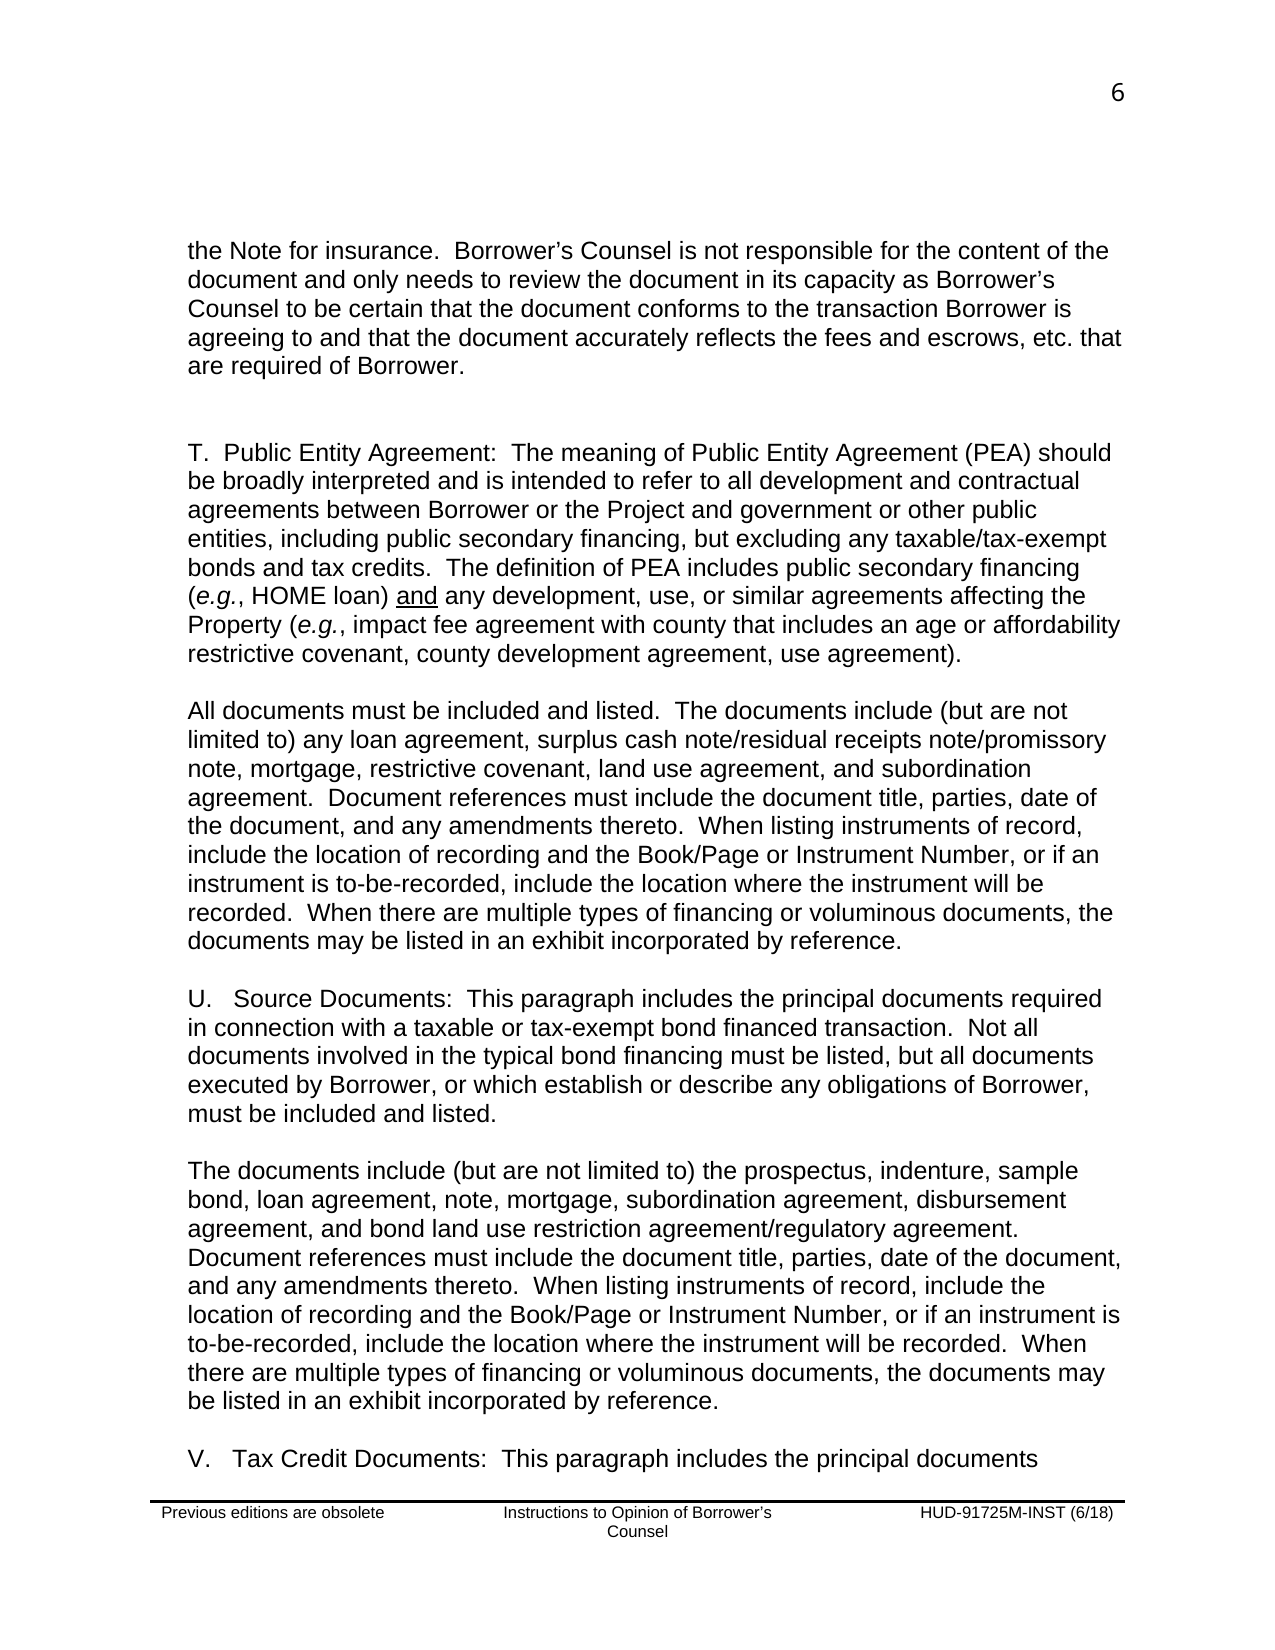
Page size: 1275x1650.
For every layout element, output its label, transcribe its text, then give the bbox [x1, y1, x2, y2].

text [187, 236, 1125, 380]
text T. Public Entity Agreement: The meaning of Public Entity Agreement (PEA) should be broadly interpreted and is intended to refer to all development and contractual agreements between Borrower or the Project and government or other public entities, including public secondary financing, but excluding any taxable/tax-exempt bonds and tax credits. The definition of PEA includes public secondary financing (e.g., HOME loan) and any development, use, or similar agreements affecting the Property (e.g., impact fee agreement with county that includes an age or affordability restrictive covenant, county development agreement, use agreement). [187, 437, 1125, 667]
text All documents must be included and listed. The documents include (but are not limited to) any loan agreement, surplus cash note/residual receipts note/promissory note, mortgage, restrictive covenant, land use agreement, and subordination agreement. Document references must include the document title, parties, date of the document, and any amendments thereto. When listing instruments of record, include the location of recording and the Book/Page or Instrument Number, or if an instrument is to-be-recorded, include the location where the instrument will be recorded. When there are multiple types of financing or voluminous documents, the documents may be listed in an exhibit incorporated by reference. [187, 696, 1125, 955]
text U. Source Documents: This paragraph includes the principal documents required in connection with a taxable or tax-exempt bond financed transaction. Not all documents involved in the typical bond financing must be listed, but all documents executed by Borrower, or which establish or describe any obligations of Borrower, must be included and listed. [187, 984, 1125, 1127]
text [187, 1444, 1125, 1472]
text The documents include (but are not limited to) the prospectus, indenture, sample bond, loan agreement, note, mortgage, subordination agreement, disbursement agreement, and bond land use restriction agreement/regulatory agreement. Document references must include the document title, parties, date of the document, and any amendments thereto. When listing instruments of record, include the location of recording and the Book/Page or Instrument Number, or if an instrument is to-be-recorded, include the location where the instrument will be recorded. When there are multiple types of financing or voluminous documents, the documents may be listed in an exhibit incorporated by reference. [187, 1156, 1125, 1415]
